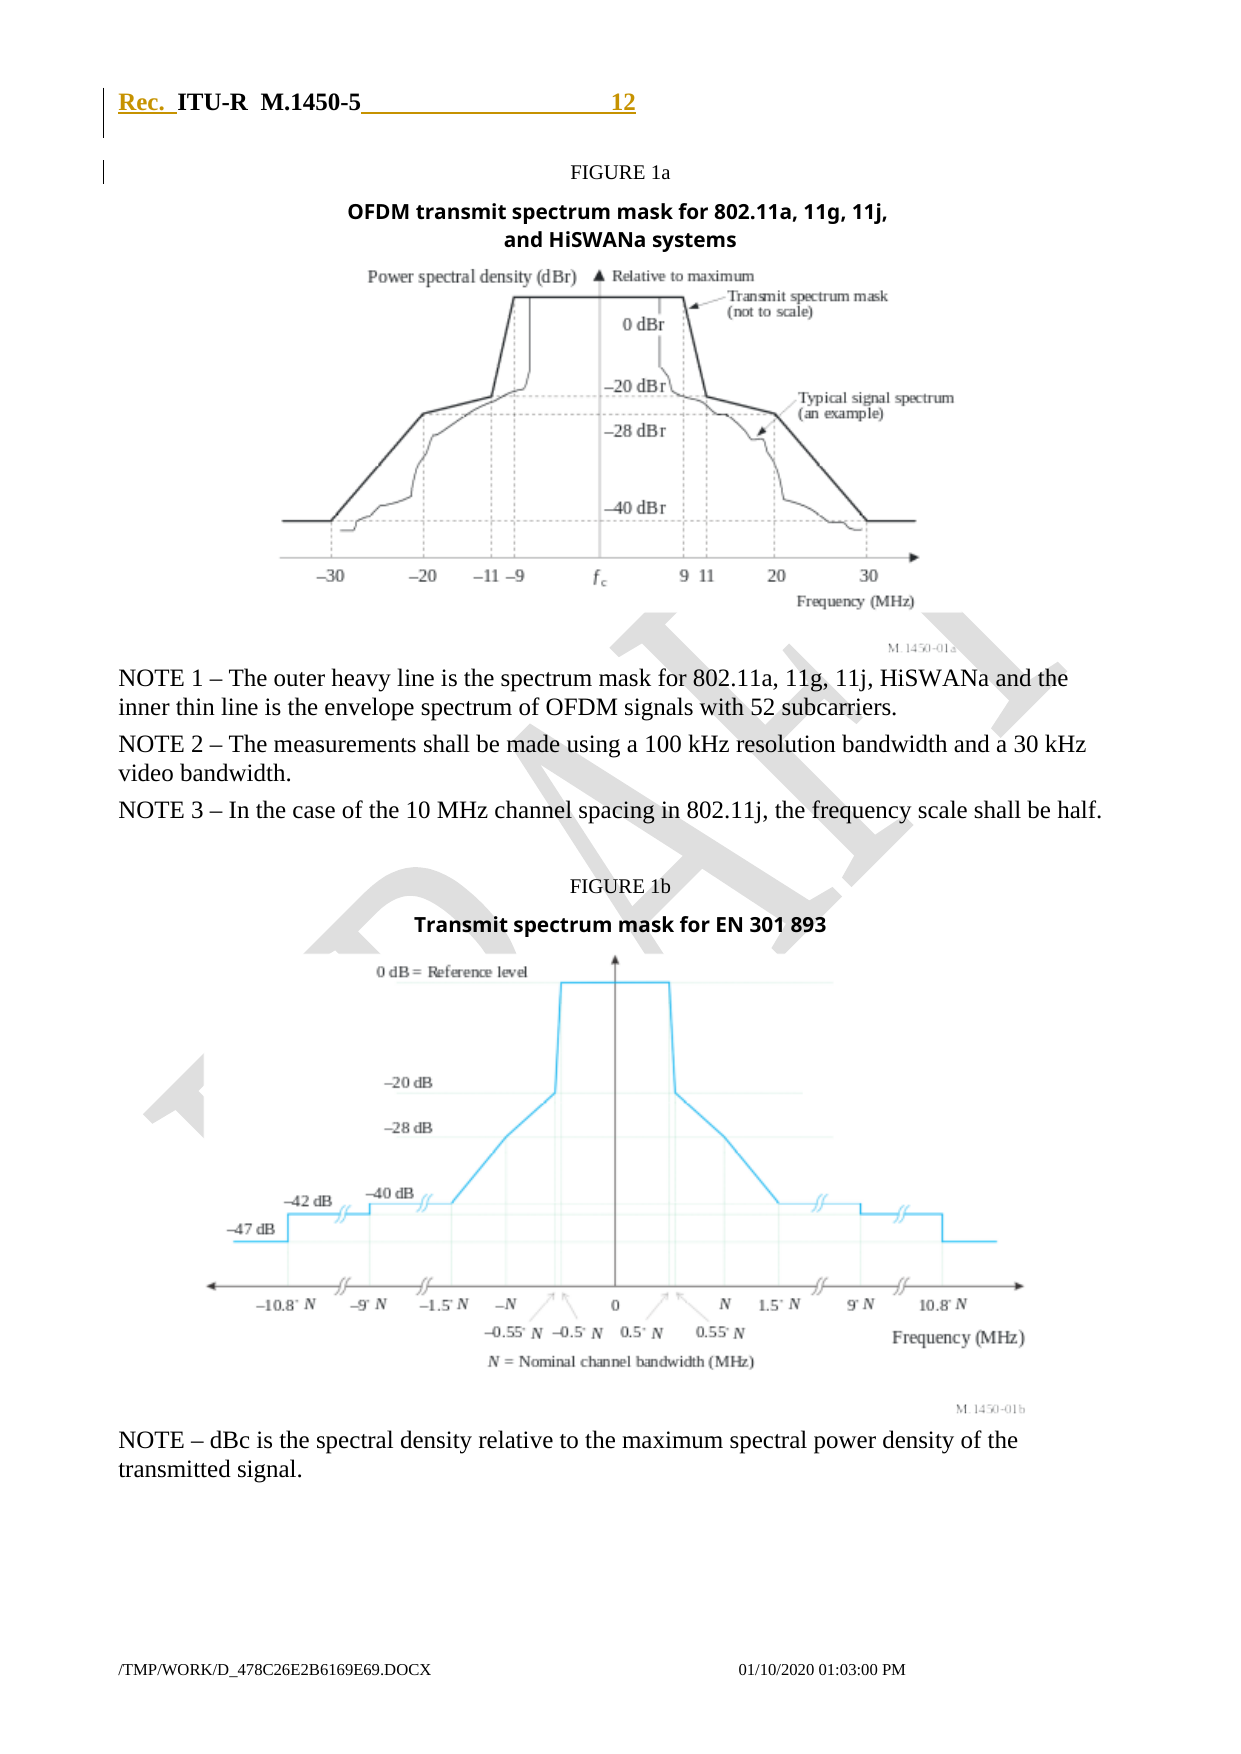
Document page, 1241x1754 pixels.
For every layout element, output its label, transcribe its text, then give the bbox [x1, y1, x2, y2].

text Figure 1a [118, 160, 1122, 184]
title Transmit spectrum mask for EN 301 893 [118, 911, 1122, 939]
text NOTE – dBc is the spectral density relative to the maximum spectral power density of the transmitted signal. [118, 1425, 1122, 1483]
text NOTE 2 – The measurements shall be made using a 100 kHz resolution bandwidth and a 30 kHz video bandwidth. [118, 729, 1122, 787]
text NOTE 3 – In the case of the 10 MHz channel spacing in 802.11j, the frequency scale shall be half. [118, 795, 1122, 824]
title OFDM transmit spectrum mask for 802.11a, 11g, 11j, and HiSWANa systems [118, 197, 1122, 254]
text NOTE 1 – The outer heavy line is the spectrum mask for 802.11a, 11g, 11j, HiSWANa and the inner thin line is the envelope spectrum of OFDM signals with 52 subcarriers. [118, 663, 1122, 721]
text Figure 1b [118, 874, 1122, 898]
